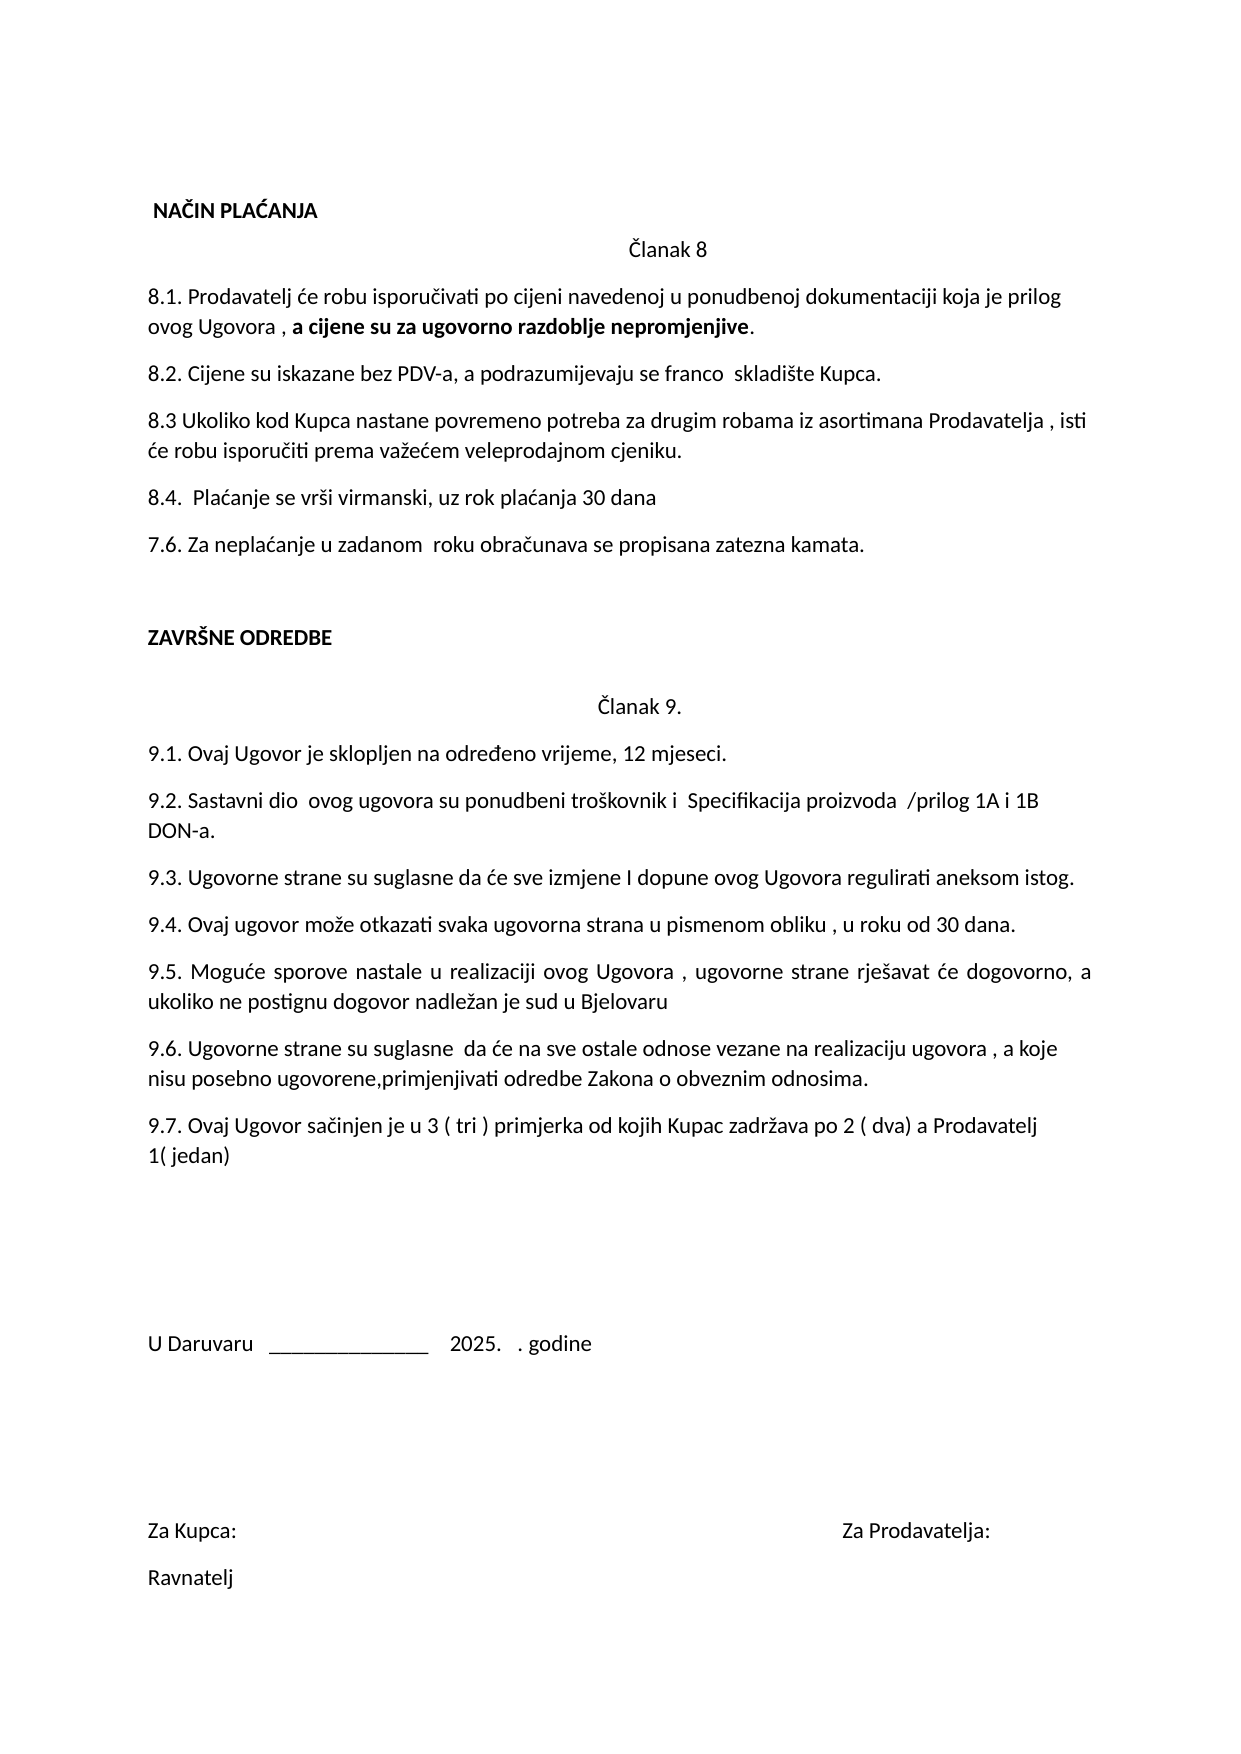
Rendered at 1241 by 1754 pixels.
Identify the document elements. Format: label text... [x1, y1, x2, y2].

text U Daruvaru ______________ 2025. . godine [148, 1329, 1093, 1357]
text 8.3 Ukoliko kod Kupca nastane povremeno potreba za drugim robama iz asortimana Prodavatelja , isti će robu isporučiti prema važećem veleprodajnom cjeniku. [148, 406, 1093, 464]
text Ravnatelj [148, 1563, 1093, 1591]
subtitle ZAVRŠNE ODREDBE [148, 623, 1093, 652]
text 8.4. Plaćanje se vrši virmanski, uz rok plaćanja 30 dana [148, 483, 1093, 511]
text 9.6. Ugovorne strane su suglasne da će na sve ostale odnose vezane na realizaciju ugovora , a koje nisu posebno ugovorene,primjenjivati odredbe Zakona o obveznim odnosima. [148, 1034, 1093, 1092]
text 9.5. Moguće sporove nastale u realizaciji ovog Ugovora , ugovorne strane rješavat će dogovorno, a ukoliko ne postignu dogovor nadležan je sud u Bjelovaru [148, 957, 1093, 1015]
text 8.2. Cijene su iskazane bez PDV-a, a podrazumijevaju se franco skladište Kupca. [148, 359, 1093, 387]
text 9.4. Ovaj ugovor može otkazati svaka ugovorna strana u pismenom obliku , u roku od 30 dana. [148, 910, 1093, 938]
text 8.1. Prodavatelj će robu isporučivati po cijeni navedenoj u ponudbenoj dokumentaciji koja je prilog ovog Ugovora , a cijene su za ugovorno razdoblje nepromjenjive. [148, 282, 1093, 340]
text 9.3. Ugovorne strane su suglasne da će sve izmjene I dopune ovog Ugovora regulirati aneksom istog. [148, 863, 1093, 891]
text Članak 8 [148, 235, 1093, 263]
text 7.6. Za neplaćanje u zadanom roku obračunava se propisana zatezna kamata. [148, 530, 1093, 558]
text 9.7. Ovaj Ugovor sačinjen je u 3 ( tri ) primjerka od kojih Kupac zadržava po 2 ( dva) a Prodavatelj 1( jedan) [148, 1111, 1093, 1169]
subtitle NAČIN PLAĆANJA [148, 196, 1093, 224]
text 9.1. Ovaj Ugovor je sklopljen na određeno vrijeme, 12 mjeseci. [148, 739, 1093, 767]
text Za Kupca: Za Prodavatelja: [148, 1516, 1093, 1544]
text 9.2. Sastavni dio ovog ugovora su ponudbeni troškovnik i Specifikacija proizvoda /prilog 1A i 1B DON-a. [148, 786, 1093, 844]
text Članak 9. [598, 662, 1093, 720]
